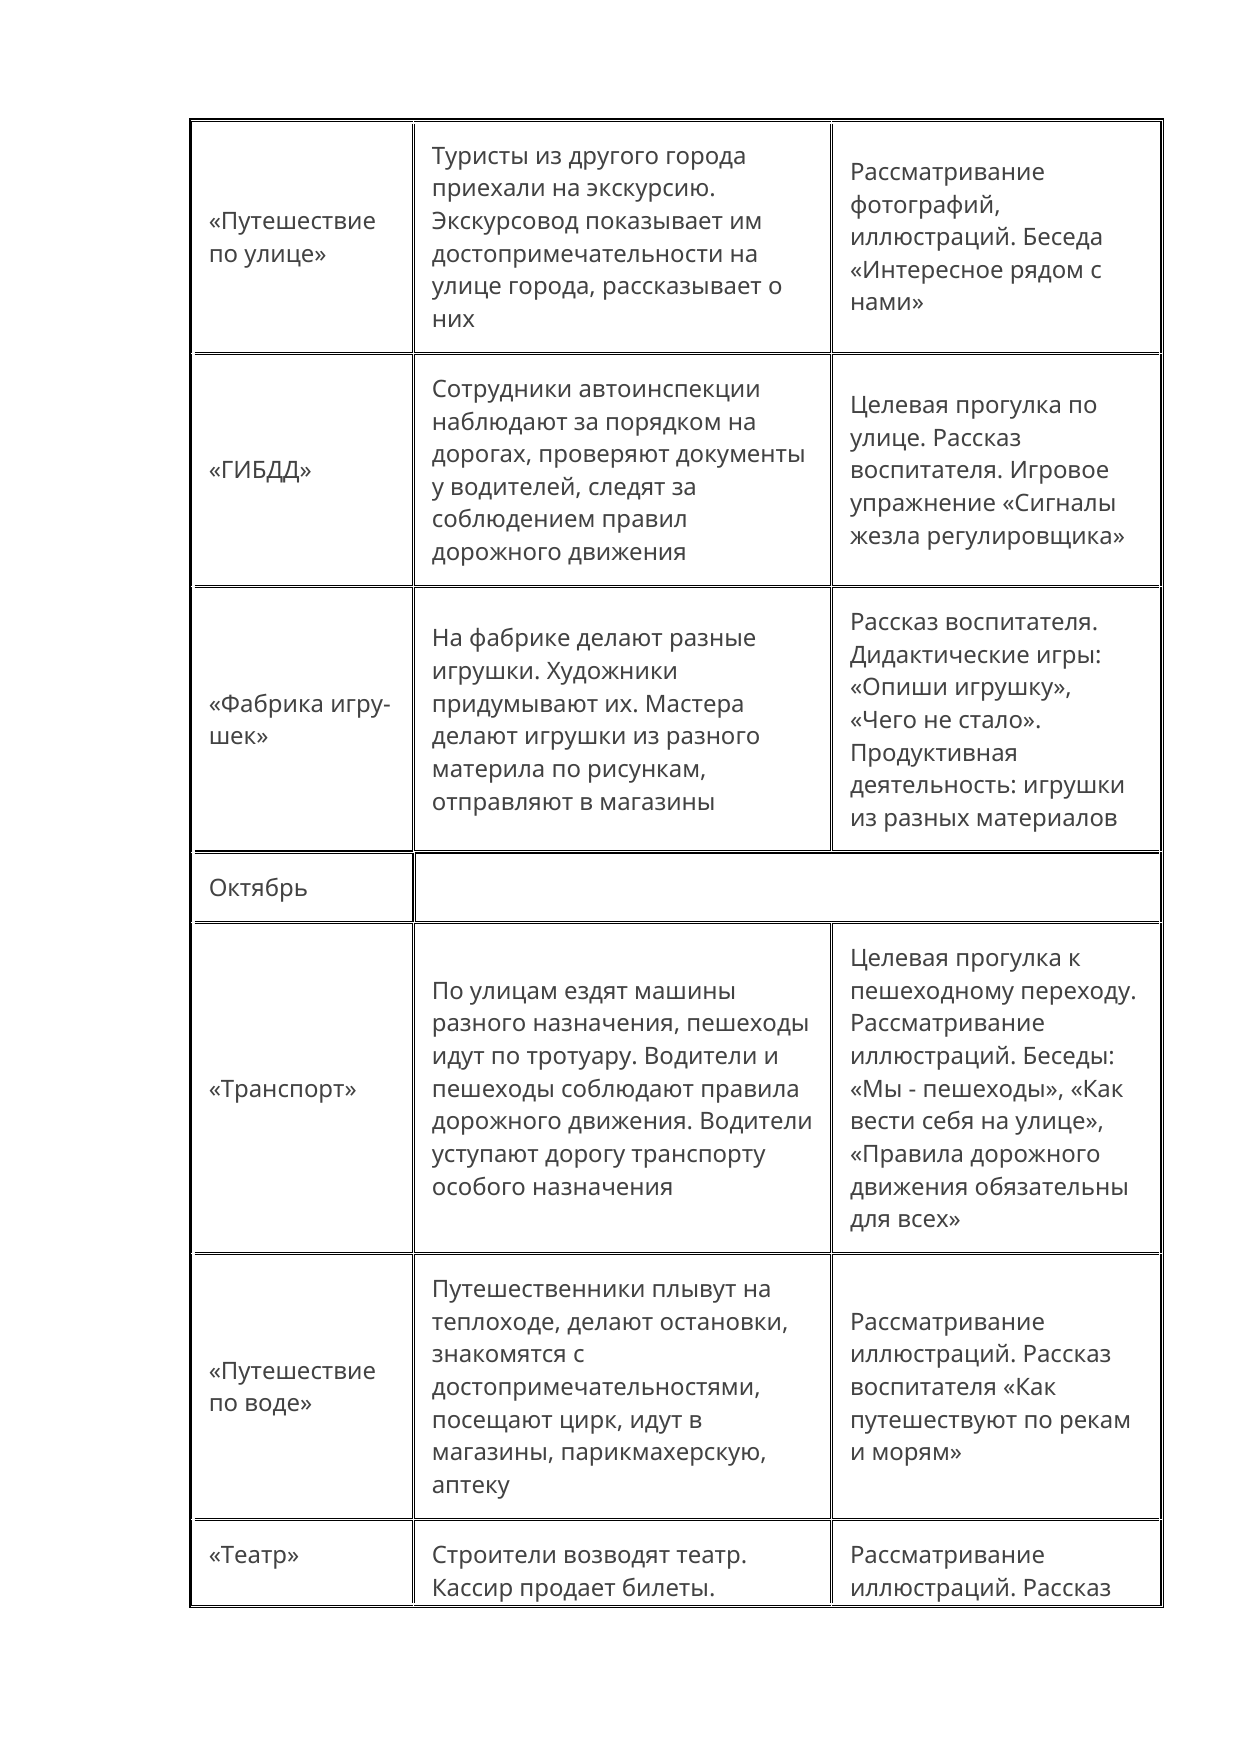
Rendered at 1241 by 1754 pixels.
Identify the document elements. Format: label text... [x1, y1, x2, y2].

table_cell Рассказ воспитателя. Дидактические игры: «Опиши игрушку», «Чего не стало». Продуктивная деятельность: игрушки из разных материалов [833, 585, 1161, 850]
table_cell Октябрь [192, 850, 414, 921]
table_cell «Путешествие по улице» [192, 122, 414, 351]
table_cell [832, 850, 1162, 921]
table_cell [832, 1518, 1161, 1605]
table_cell «Фабрика игрушек» [192, 585, 412, 850]
table_cell Рассматривание иллюстраций. Рассказ воспитателя «Как путешествуют по рекам и морям» [832, 1252, 1162, 1517]
table_cell «Театр» [192, 1518, 414, 1605]
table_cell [414, 1521, 832, 1605]
table_cell «ГИБДД» [192, 351, 412, 584]
table_cell Путешественники плывут на теплоходе, делают остановки, знакомятся с достопримечательностями, посещают цирк, идут в магазины, парикмахерскую, аптеку [415, 1255, 830, 1517]
table_cell Туристы из другого города приехали на экскурсию. Экскурсовод показывает им достопримечательности на улице города, рассказывает о них [414, 122, 832, 351]
table_cell На фабрике делают разные игрушки. Художники придумывают их. Мастера делают игрушки из разного материла по рисункам, отправляют в магазины [415, 588, 830, 850]
table_cell Целевая прогулка по улице. Рассказ воспитателя. Игровое упражнение «Сигналы жезла регулировщика» [833, 351, 1161, 584]
table_cell По улицам ездят машины разного назначения, пешеходы идут по тротуару. Водители и пешеходы соблюдают правила дорожного движения. Водители уступают дорогу транспорту особого назначения [415, 924, 830, 1252]
table_cell «Путешествие по воде» [191, 1252, 414, 1517]
table_cell Сотрудники автоинспекции наблюдают за порядком на дорогах, проверяют документы у водителей, следят за соблюдением правил дорожного движения [415, 355, 830, 584]
table_cell «Транспорт» [191, 921, 414, 1252]
table_cell [416, 854, 832, 921]
table_cell Целевая прогулка к пешеходному переходу. Рассматривание иллюстраций. Беседы: «Мы - пешеходы», «Как вести себя на улице», «Правила дорожного движения обязательны для всех» [832, 921, 1162, 1252]
table_cell Рассматривание фотографий, иллюстраций. Беседа «Интересное рядом с нами» [832, 122, 1160, 351]
